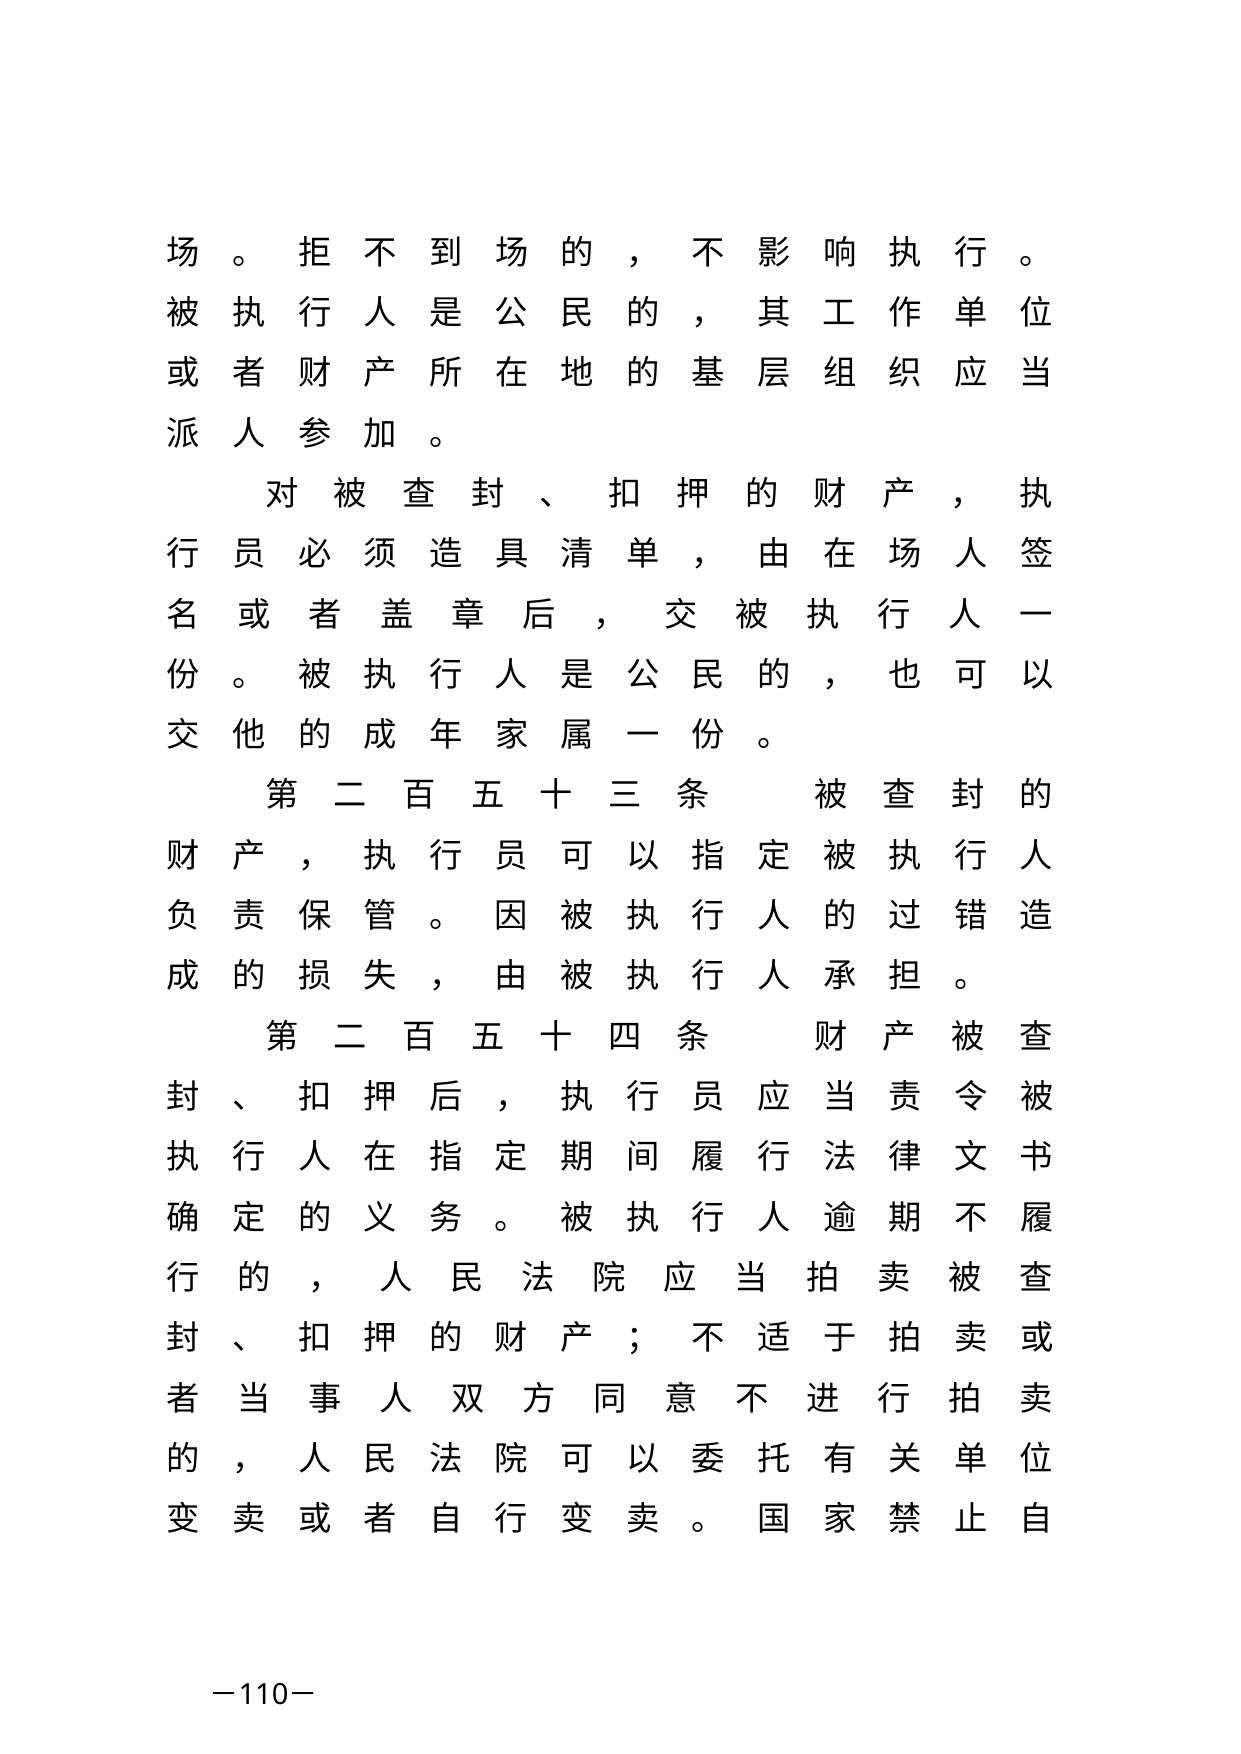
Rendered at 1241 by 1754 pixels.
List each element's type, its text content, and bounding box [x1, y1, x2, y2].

text 对被查封、扣押的财产，执行员必须造具清单，由在场人签名或者盖章后，交被执行人一份。被执行人是公民的，也可以交他的成年家属一份。 [167, 461, 1085, 762]
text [167, 219, 1085, 461]
text 第二百五十三条 被查封的财产，执行员可以指定被执行人负责保管。因被执行人的过错造成的损失，由被执行人承担。 [167, 762, 1085, 1003]
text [167, 1003, 1085, 1546]
